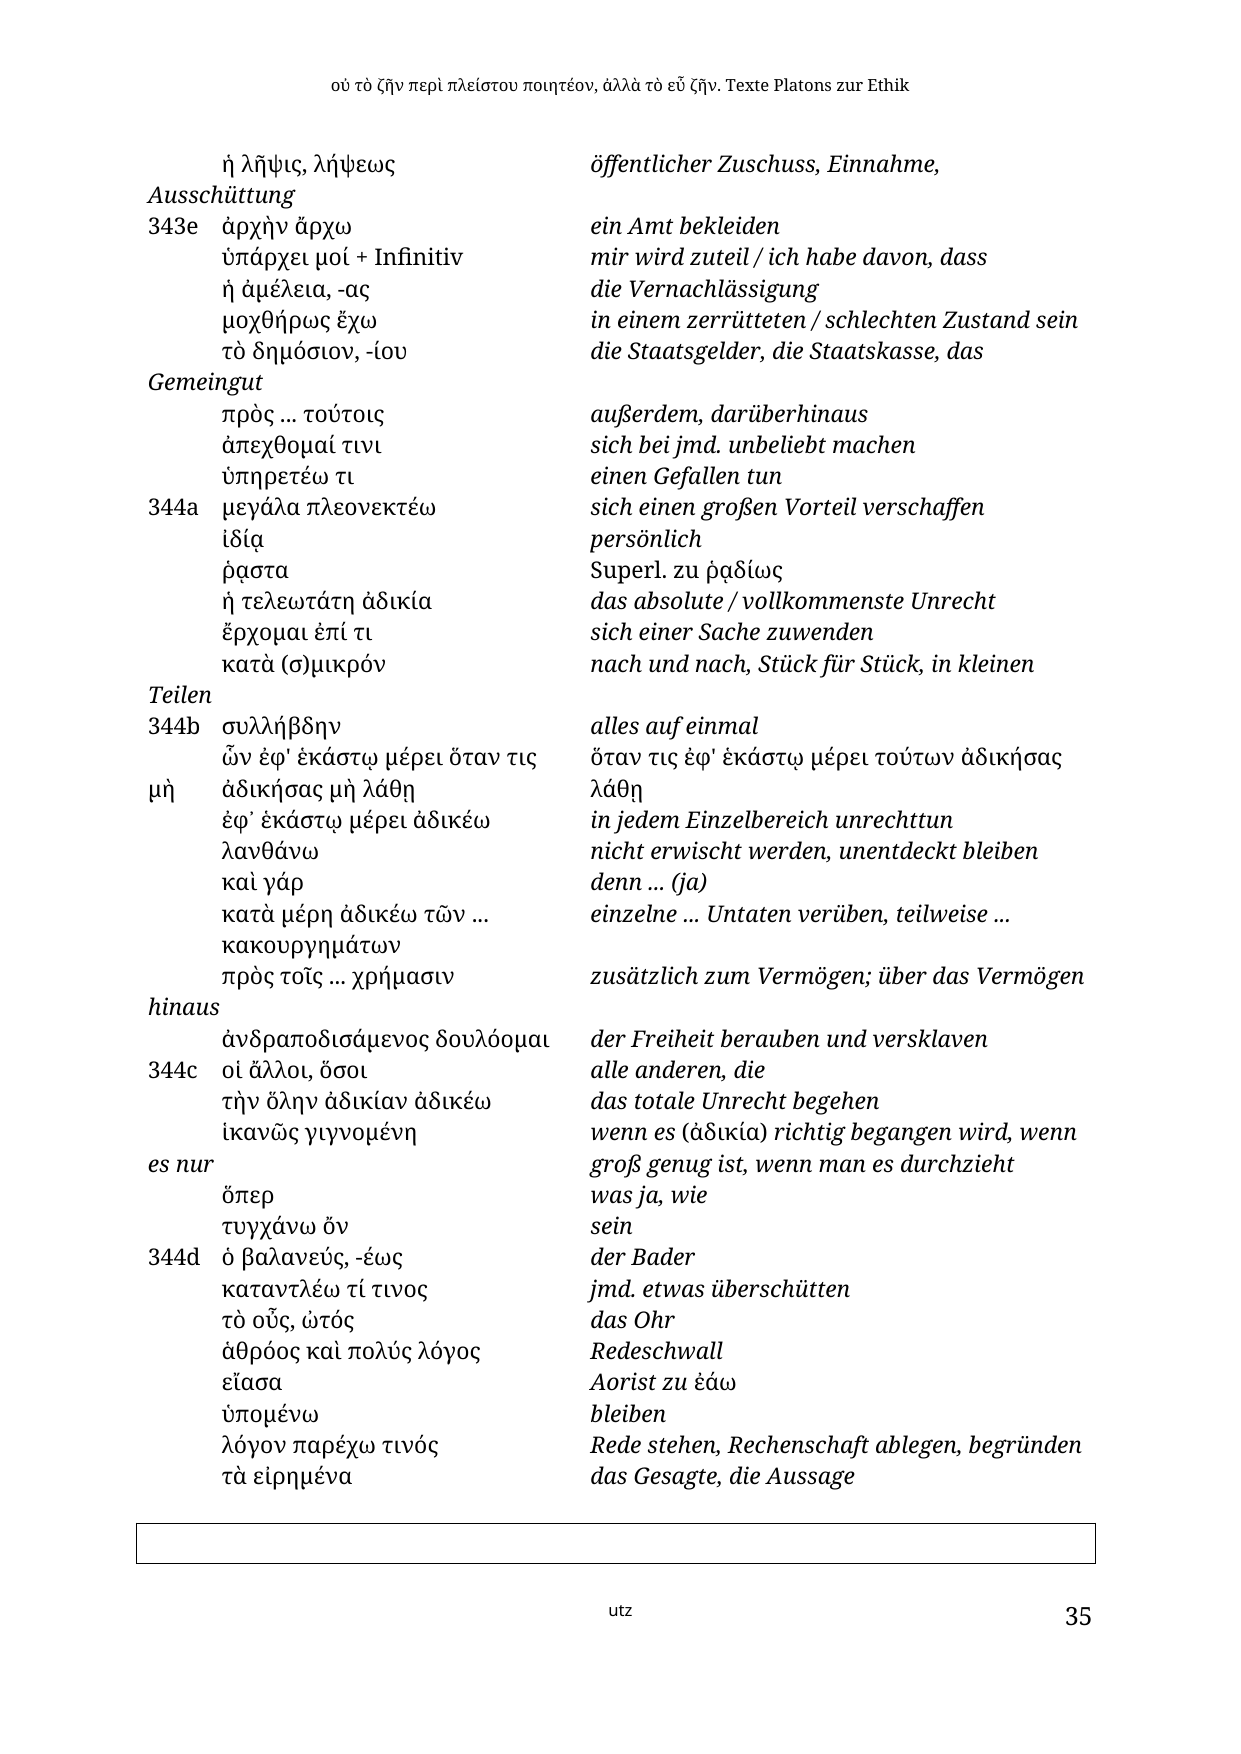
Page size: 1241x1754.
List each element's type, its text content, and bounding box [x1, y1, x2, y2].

text ἀπεχθομαί τινι sich bei jmd. unbeliebt machen [148, 429, 1093, 460]
text ὑπάρχει μοί + Infinitiv mir wird zuteil / ich habe davon, dass [148, 241, 1093, 273]
text καὶ γάρ denn ... (ja) [148, 866, 1093, 898]
text τὸ δημόσιον, -ίου die Staatsgelder, die Staatskasse, das Gemeingut [148, 335, 1093, 398]
text ἐφ᾿ ἑκάστῳ μέρει ἀδικέω in jedem Einzelbereich unrechttun [148, 804, 1093, 835]
text λόγον παρέχω τινός Rede stehen, Rechenschaft ablegen, begründen [148, 1429, 1093, 1460]
text ἡ ἀμέλεια, -ας die Vernachlässigung [148, 273, 1093, 304]
text τὸ οὖς, ὠτός das Ohr [148, 1304, 1093, 1335]
text ἁθρόος καὶ πολύς λόγος Redeschwall [148, 1335, 1093, 1366]
text ἀνδραποδισάμενος δουλόομαι der Freiheit berauben und versklaven [148, 1023, 1093, 1054]
text ἡ λῆψις, λήψεως öffentlicher Zuschuss, Einnahme, Ausschüttung [148, 148, 1093, 210]
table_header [137, 1524, 1095, 1563]
text καταντλέω τί τινος jmd. etwas überschütten [148, 1273, 1093, 1304]
text ἰδίᾳ persönlich [148, 523, 1093, 554]
text ὧν ἐφ' ἑκάστῳ μέρει ὅταν τις ὅταν τις ἐφ' ἑκάστῳ μέρει τούτων ἀδικήσας μὴ ἀδικήσας μὴ λάθῃ λάθῃ [148, 741, 1093, 804]
text εἴασα Aorist zu ἐάω [148, 1366, 1093, 1398]
text πρὸς τοῖς ... χρήμασιν zusätzlich zum Vermögen; über das Vermögen hinaus [148, 960, 1093, 1023]
text κακουργημάτων [148, 929, 1093, 960]
text 344d ὁ βαλανεύς, -έως der Bader [148, 1241, 1093, 1273]
text 344c οἱ ἄλλοι, ὅσοι alle anderen, die [148, 1054, 1093, 1085]
text ῥᾳστα Superl. zu ῥᾳδίως [148, 554, 1093, 585]
text ἱκανῶς γιγνομένη wenn es (ἀδικία) richtig begangen wird, wenn es nur groß genug ist, wenn man es durchzieht [148, 1116, 1093, 1179]
text ὑπομένω bleiben [148, 1398, 1093, 1429]
text 344b συλλήβδην alles auf einmal [148, 710, 1093, 741]
text τὴν ὅλην ἀδικίαν ἀδικέω das totale Unrecht begehen [148, 1085, 1093, 1116]
text ὅπερ was ja, wie [148, 1179, 1093, 1210]
text κατὰ μέρη ἀδικέω τῶν ... einzelne ... Untaten verüben, teilweise ... [148, 898, 1093, 929]
text λανθάνω nicht erwischt werden, unentdeckt bleiben [148, 835, 1093, 866]
text πρὸς ... τούτοις außerdem, darüberhinaus [148, 398, 1093, 429]
text ἔρχομαι ἐπί τι sich einer Sache zuwenden [148, 616, 1093, 648]
text τὰ εἰρημένα das Gesagte, die Aussage [148, 1460, 1093, 1491]
text κατὰ (σ)μικρόν nach und nach, Stück für Stück, in kleinen Teilen [148, 648, 1093, 710]
text μοχθήρως ἔχω in einem zerrütteten / schlechten Zustand sein [148, 304, 1093, 335]
text 344a μεγάλα πλεονεκτέω sich einen großen Vorteil verschaffen [148, 491, 1093, 523]
text ὑπηρετέω τι einen Gefallen tun [148, 460, 1093, 491]
text 343e ἀρχὴν ἄρχω ein Amt bekleiden [148, 210, 1093, 241]
text ἡ τελεωτάτη ἀδικία das absolute / vollkommenste Unrecht [148, 585, 1093, 616]
text τυγχάνω ὄν sein [148, 1210, 1093, 1241]
